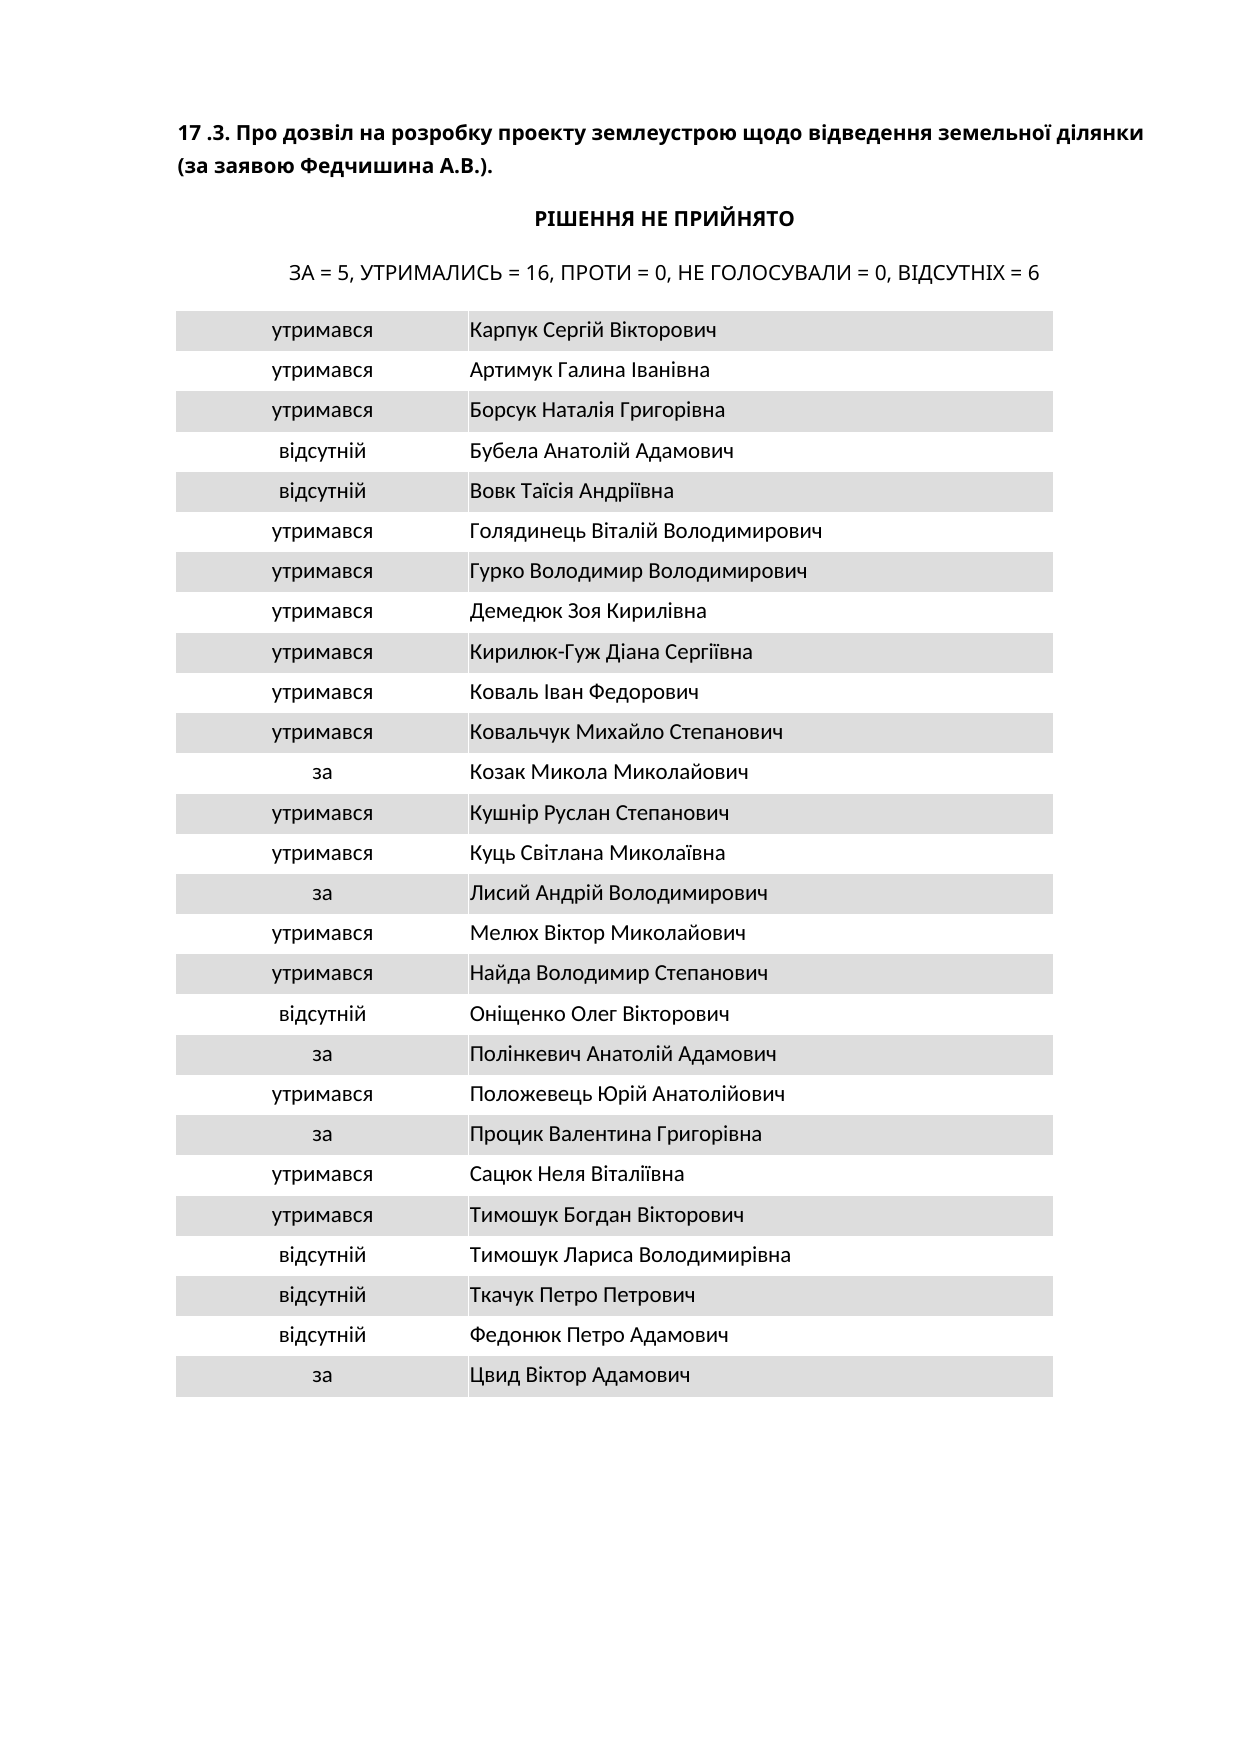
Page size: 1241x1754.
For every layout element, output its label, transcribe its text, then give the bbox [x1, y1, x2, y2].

table_cell утримався [176, 1155, 468, 1196]
table_cell Бубела Анатолій Адамович [469, 432, 1053, 472]
table_cell Артимук Галина Іванівна [469, 351, 1053, 391]
table_cell утримався [176, 834, 468, 874]
text 17 .3. Про дозвіл на розробку проекту землеустрою щодо відведення земельної ділянки (за заявою Федчишина А.В.). [177, 118, 1152, 179]
table_cell Мелюх Віктор Миколайович [469, 914, 1053, 954]
table_cell Ткачук Петро Петрович [469, 1276, 1053, 1316]
table_cell Гурко Володимир Володимирович [469, 552, 1053, 592]
table_cell Демедюк Зоя Кирилівна [469, 593, 1053, 633]
table_cell утримався [176, 593, 468, 633]
text РІШЕННЯ НЕ ПРИЙНЯТО [177, 204, 1152, 233]
table_cell утримався [176, 794, 468, 834]
table_cell Коваль Іван Федорович [469, 673, 1053, 713]
table_cell Цвид Віктор Адамович [469, 1356, 1053, 1397]
table_cell утримався [176, 1196, 468, 1236]
table_cell Голядинець Віталій Володимирович [469, 512, 1053, 552]
table_cell відсутній [176, 1236, 468, 1276]
table_cell Козак Микола Миколайович [469, 753, 1053, 793]
table_cell Положевець Юрій Анатолійович [469, 1075, 1053, 1115]
text ЗА = 5, УТРИМАЛИСЬ = 16, ПРОТИ = 0, НЕ ГОЛОСУВАЛИ = 0, ВІДСУТНІХ = 6 [177, 258, 1152, 286]
table_cell утримався [176, 512, 468, 552]
table_cell утримався [176, 673, 468, 713]
table_cell Полінкевич Анатолій Адамович [469, 1035, 1053, 1075]
table_cell відсутній [176, 995, 468, 1035]
table_cell Ковальчук Михайло Степанович [469, 713, 1053, 753]
table_cell утримався [176, 391, 468, 432]
table_cell за [176, 753, 468, 793]
table_cell за [176, 1356, 468, 1397]
table_cell відсутній [176, 1316, 468, 1356]
table_cell Процик Валентина Григорівна [469, 1115, 1053, 1155]
table_cell Тимошук Лариса Володимирівна [469, 1236, 1053, 1276]
table_cell Тимошук Богдан Вікторович [469, 1196, 1053, 1236]
table_cell утримався [176, 914, 468, 954]
table_cell Найда Володимир Степанович [469, 954, 1053, 994]
table_cell Лисий Андрій Володимирович [469, 874, 1053, 914]
table_cell за [176, 874, 468, 914]
table_cell Федонюк Петро Адамович [469, 1316, 1053, 1356]
table_cell за [176, 1035, 468, 1075]
table_cell утримався [176, 633, 468, 673]
table_cell Куць Світлана Миколаївна [469, 834, 1053, 874]
table_cell за [176, 1115, 468, 1155]
table_cell утримався [176, 1075, 468, 1115]
table_cell відсутній [176, 1276, 468, 1316]
table_cell утримався [176, 552, 468, 592]
table_cell відсутній [176, 472, 468, 512]
table_cell Кирилюк-Гуж Діана Сергіївна [469, 633, 1053, 673]
table_cell утримався [176, 954, 468, 994]
table_cell Кушнір Руслан Степанович [469, 794, 1053, 834]
table_cell відсутній [176, 432, 468, 472]
table_cell Сацюк Неля Віталіївна [469, 1155, 1053, 1196]
table_header Карпук Сергій Вікторович [469, 311, 1053, 351]
table_cell Оніщенко Олег Вікторович [469, 995, 1053, 1035]
table_cell Борсук Наталія Григорівна [469, 391, 1053, 432]
table_cell утримався [176, 351, 468, 391]
table_cell Вовк Таїсія Андріївна [469, 472, 1053, 512]
table_header утримався [176, 311, 468, 351]
table_cell утримався [176, 713, 468, 753]
